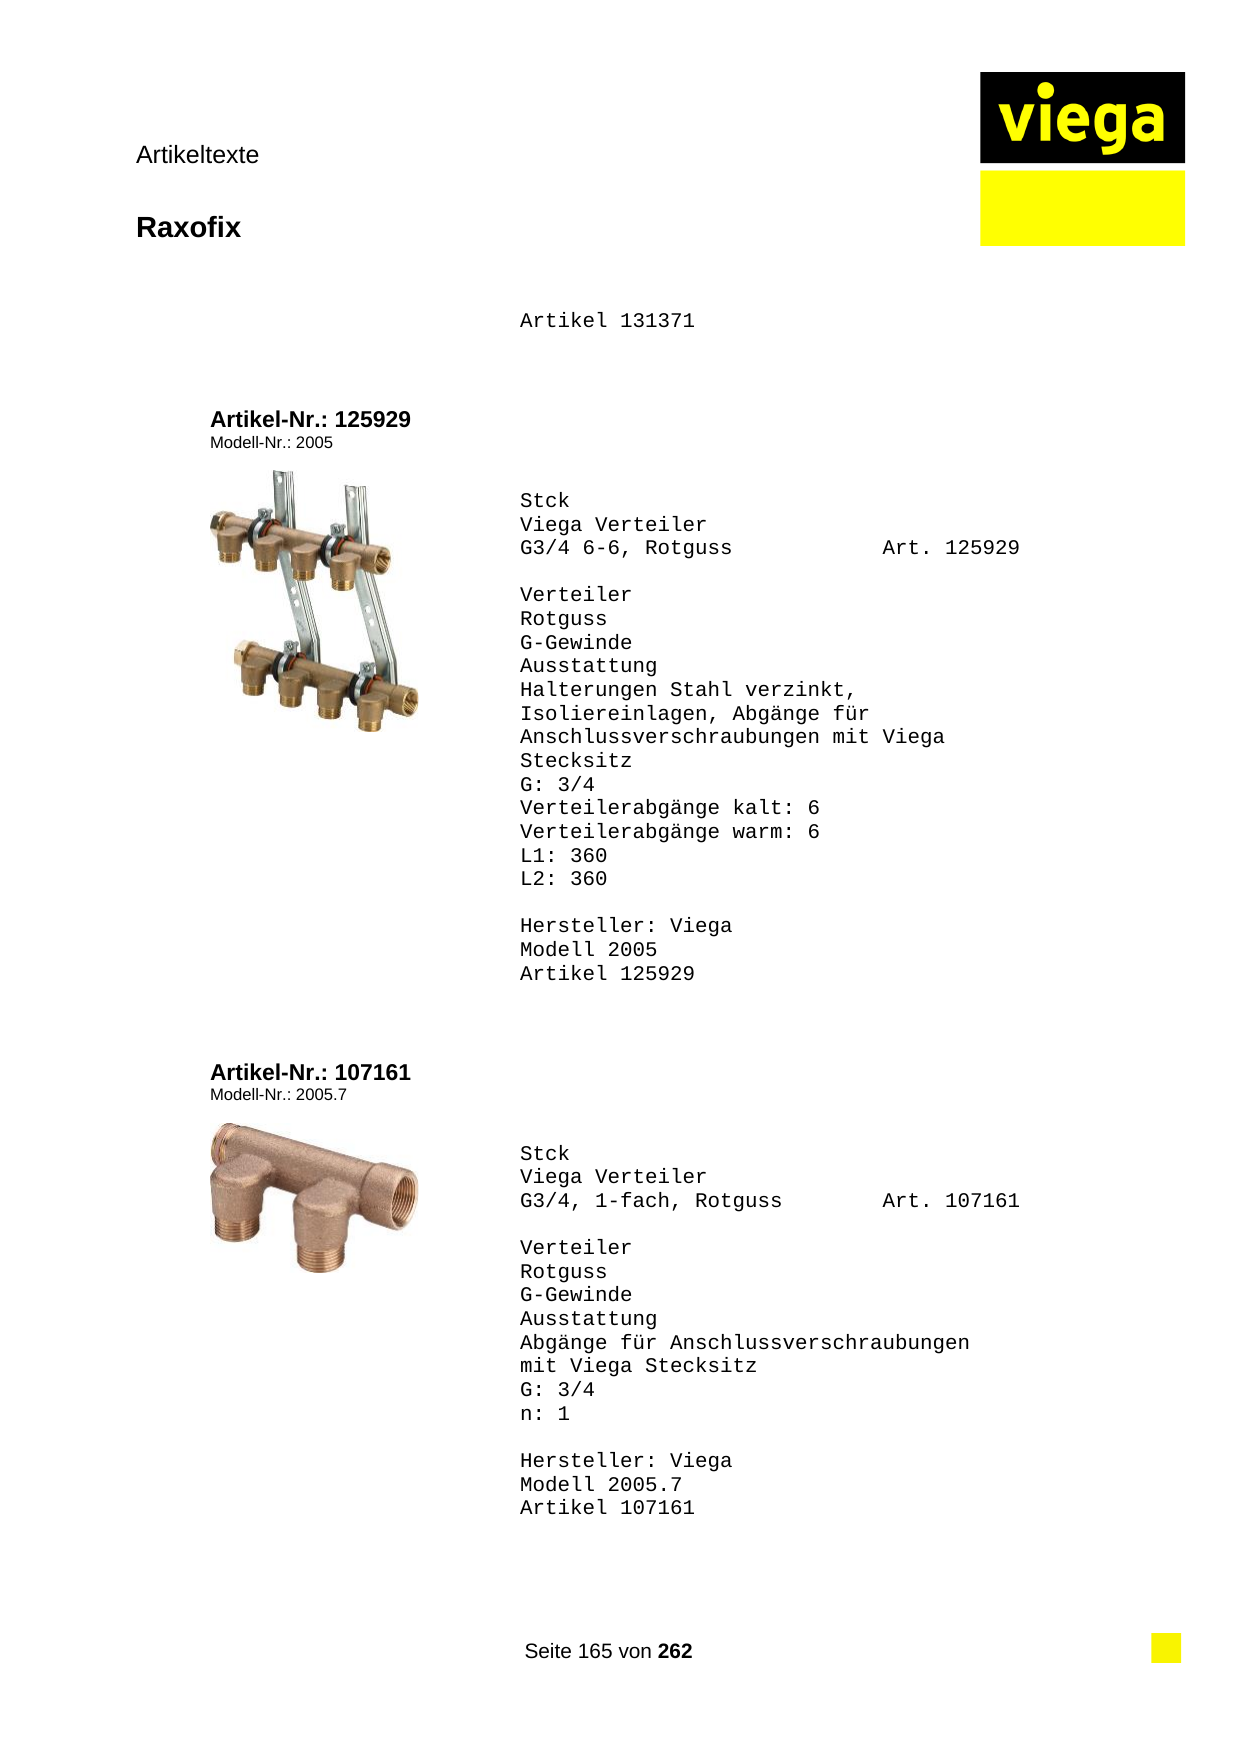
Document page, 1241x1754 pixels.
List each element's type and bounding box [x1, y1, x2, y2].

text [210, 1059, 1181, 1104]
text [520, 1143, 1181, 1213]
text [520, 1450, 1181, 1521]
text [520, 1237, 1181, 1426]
picture [210, 470, 419, 732]
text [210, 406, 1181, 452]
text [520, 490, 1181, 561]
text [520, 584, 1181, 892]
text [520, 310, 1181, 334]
picture [980, 72, 1186, 246]
picture [210, 1123, 419, 1273]
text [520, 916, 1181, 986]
picture [1151, 1633, 1182, 1663]
